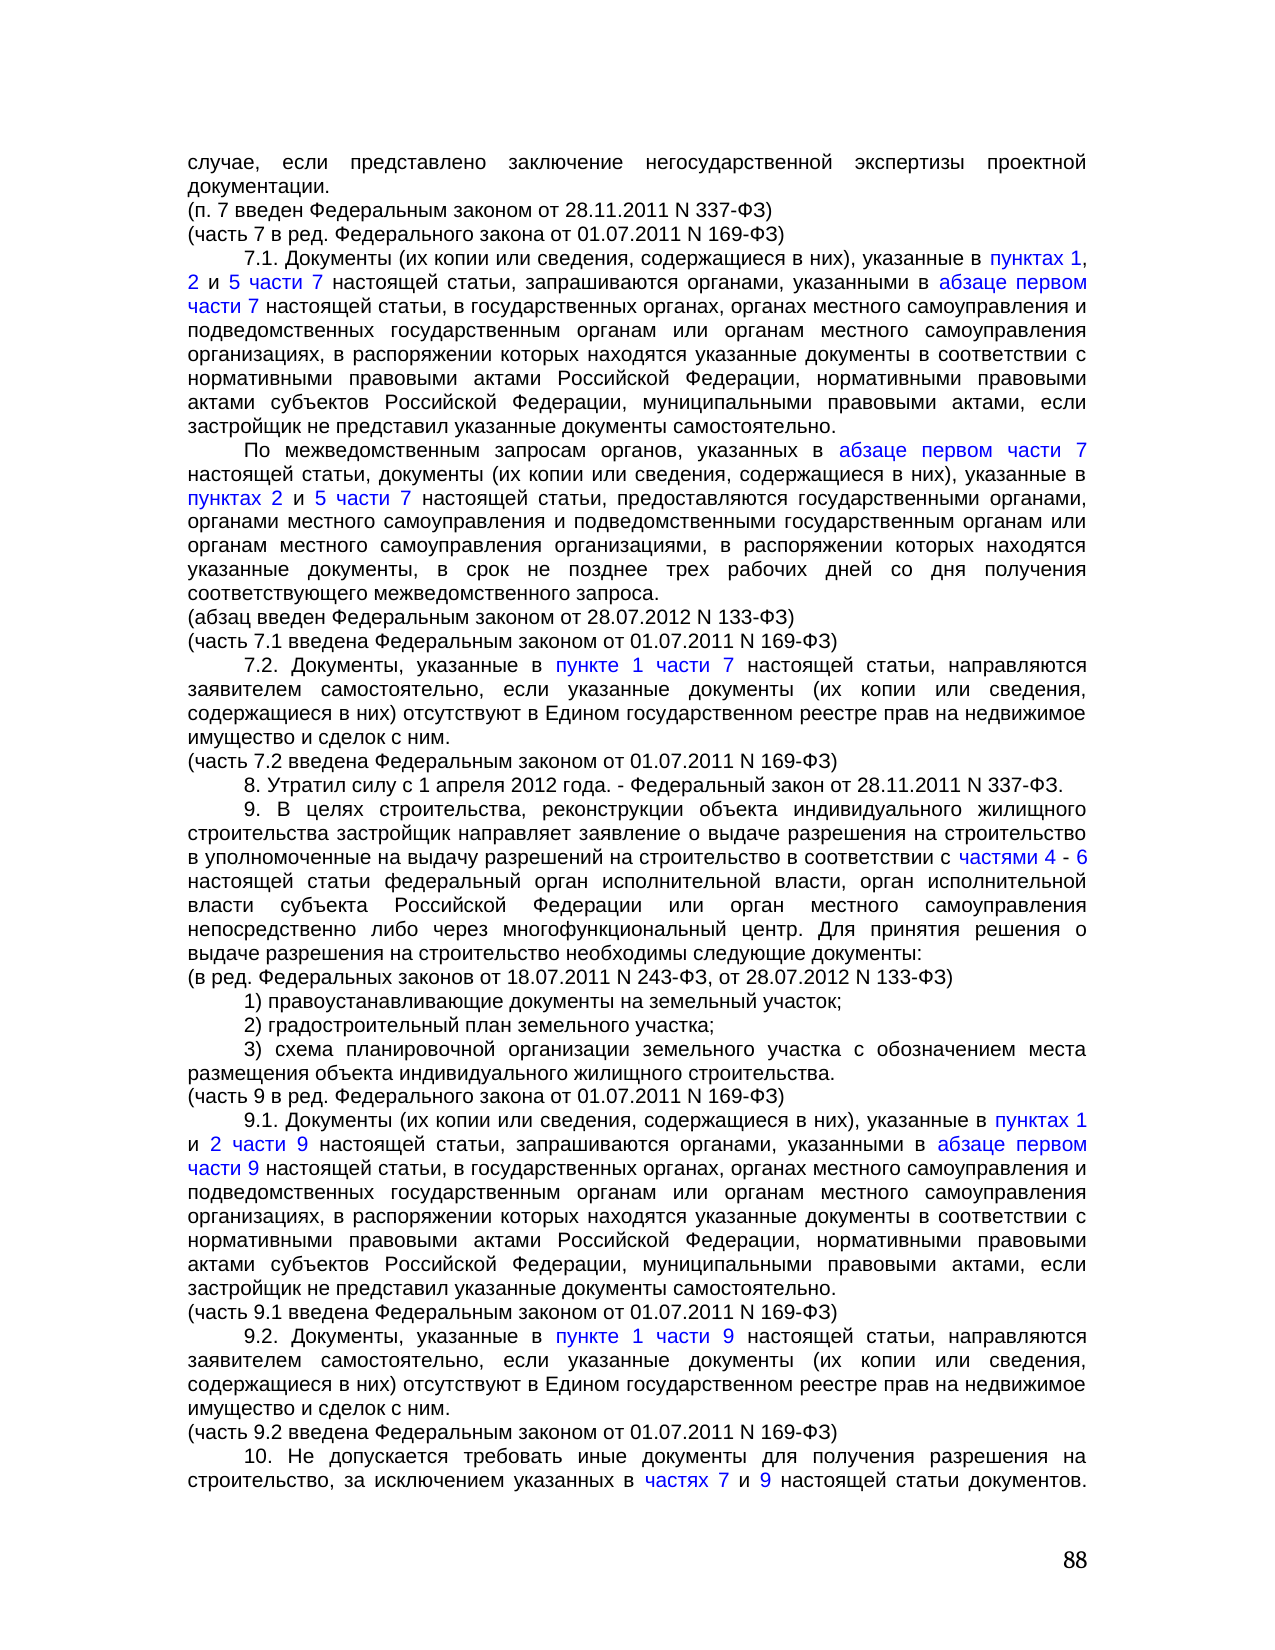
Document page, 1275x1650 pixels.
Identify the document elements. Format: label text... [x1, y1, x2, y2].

text 9. В целях строительства, реконструкции объекта индивидуального жилищного строительства застройщик направляет заявление о выдаче разрешения на строительство в уполномоченные на выдачу разрешений на строительство в соответствии с частями 4 - 6 настоящей статьи федеральный орган исполнительной власти, орган исполнительной власти субъекта Российской Федерации или орган местного самоуправления непосредственно либо через многофункциональный центр. Для принятия решения о выдаче разрешения на строительство необходимы следующие документы: [187, 797, 1087, 964]
text (часть 7 в ред. Федерального закона от 01.07.2011 N 169-ФЗ) [187, 222, 1087, 246]
text 8. Утратил силу с 1 апреля 2012 года. - Федеральный закон от 28.11.2011 N 337-ФЗ. [187, 773, 1087, 797]
text (часть 9.1 введена Федеральным законом от 01.07.2011 N 169-ФЗ) [187, 1300, 1087, 1324]
text 7.2. Документы, указанные в пункте 1 части 7 настоящей статьи, направляются заявителем самостоятельно, если указанные документы (их копии или сведения, содержащиеся в них) отсутствуют в Едином государственном реестре прав на недвижимое имущество и сделок с ним. [187, 653, 1087, 749]
text 3) схема планировочной организации земельного участка с обозначением места размещения объекта индивидуального жилищного строительства. [187, 1036, 1087, 1084]
text 9.1. Документы (их копии или сведения, содержащиеся в них), указанные в пунктах 1 и 2 части 9 настоящей статьи, запрашиваются органами, указанными в абзаце первом части 9 настоящей статьи, в государственных органах, органах местного самоуправления и подведомственных государственным органам или органам местного самоуправления организациях, в распоряжении которых находятся указанные документы в соответствии с нормативными правовыми актами Российской Федерации, нормативными правовыми актами субъектов Российской Федерации, муниципальными правовыми актами, если застройщик не представил указанные документы самостоятельно. [187, 1108, 1087, 1300]
text 7.1. Документы (их копии или сведения, содержащиеся в них), указанные в пунктах 1, 2 и 5 части 7 настоящей статьи, запрашиваются органами, указанными в абзаце первом части 7 настоящей статьи, в государственных органах, органах местного самоуправления и подведомственных государственным органам или органам местного самоуправления организациях, в распоряжении которых находятся указанные документы в соответствии с нормативными правовыми актами Российской Федерации, нормативными правовыми актами субъектов Российской Федерации, муниципальными правовыми актами, если застройщик не представил указанные документы самостоятельно. [187, 246, 1087, 437]
text 1) правоустанавливающие документы на земельный участок; [187, 988, 1087, 1012]
text (в ред. Федеральных законов от 18.07.2011 N 243-ФЗ, от 28.07.2012 N 133-ФЗ) [187, 964, 1087, 988]
text (п. 7 введен Федеральным законом от 28.11.2011 N 337-ФЗ) [187, 198, 1087, 222]
text (часть 9 в ред. Федерального закона от 01.07.2011 N 169-ФЗ) [187, 1084, 1087, 1108]
text (часть 7.2 введена Федеральным законом от 01.07.2011 N 169-ФЗ) [187, 749, 1087, 773]
text (абзац введен Федеральным законом от 28.07.2012 N 133-ФЗ) [187, 605, 1087, 629]
text 9.2. Документы, указанные в пункте 1 части 9 настоящей статьи, направляются заявителем самостоятельно, если указанные документы (их копии или сведения, содержащиеся в них) отсутствуют в Едином государственном реестре прав на недвижимое имущество и сделок с ним. [187, 1324, 1087, 1420]
text 2) градостроительный план земельного участка; [187, 1012, 1087, 1036]
text (часть 7.1 введена Федеральным законом от 01.07.2011 N 169-ФЗ) [187, 629, 1087, 653]
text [187, 150, 1087, 198]
text По межведомственным запросам органов, указанных в абзаце первом части 7 настоящей статьи, документы (их копии или сведения, содержащиеся в них), указанные в пунктах 2 и 5 части 7 настоящей статьи, предоставляются государственными органами, органами местного самоуправления и подведомственными государственным органам или органам местного самоуправления организациями, в распоряжении которых находятся указанные документы, в срок не позднее трех рабочих дней со дня получения соответствующего межведомственного запроса. [187, 437, 1087, 605]
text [187, 1444, 1087, 1492]
text (часть 9.2 введена Федеральным законом от 01.07.2011 N 169-ФЗ) [187, 1420, 1087, 1444]
